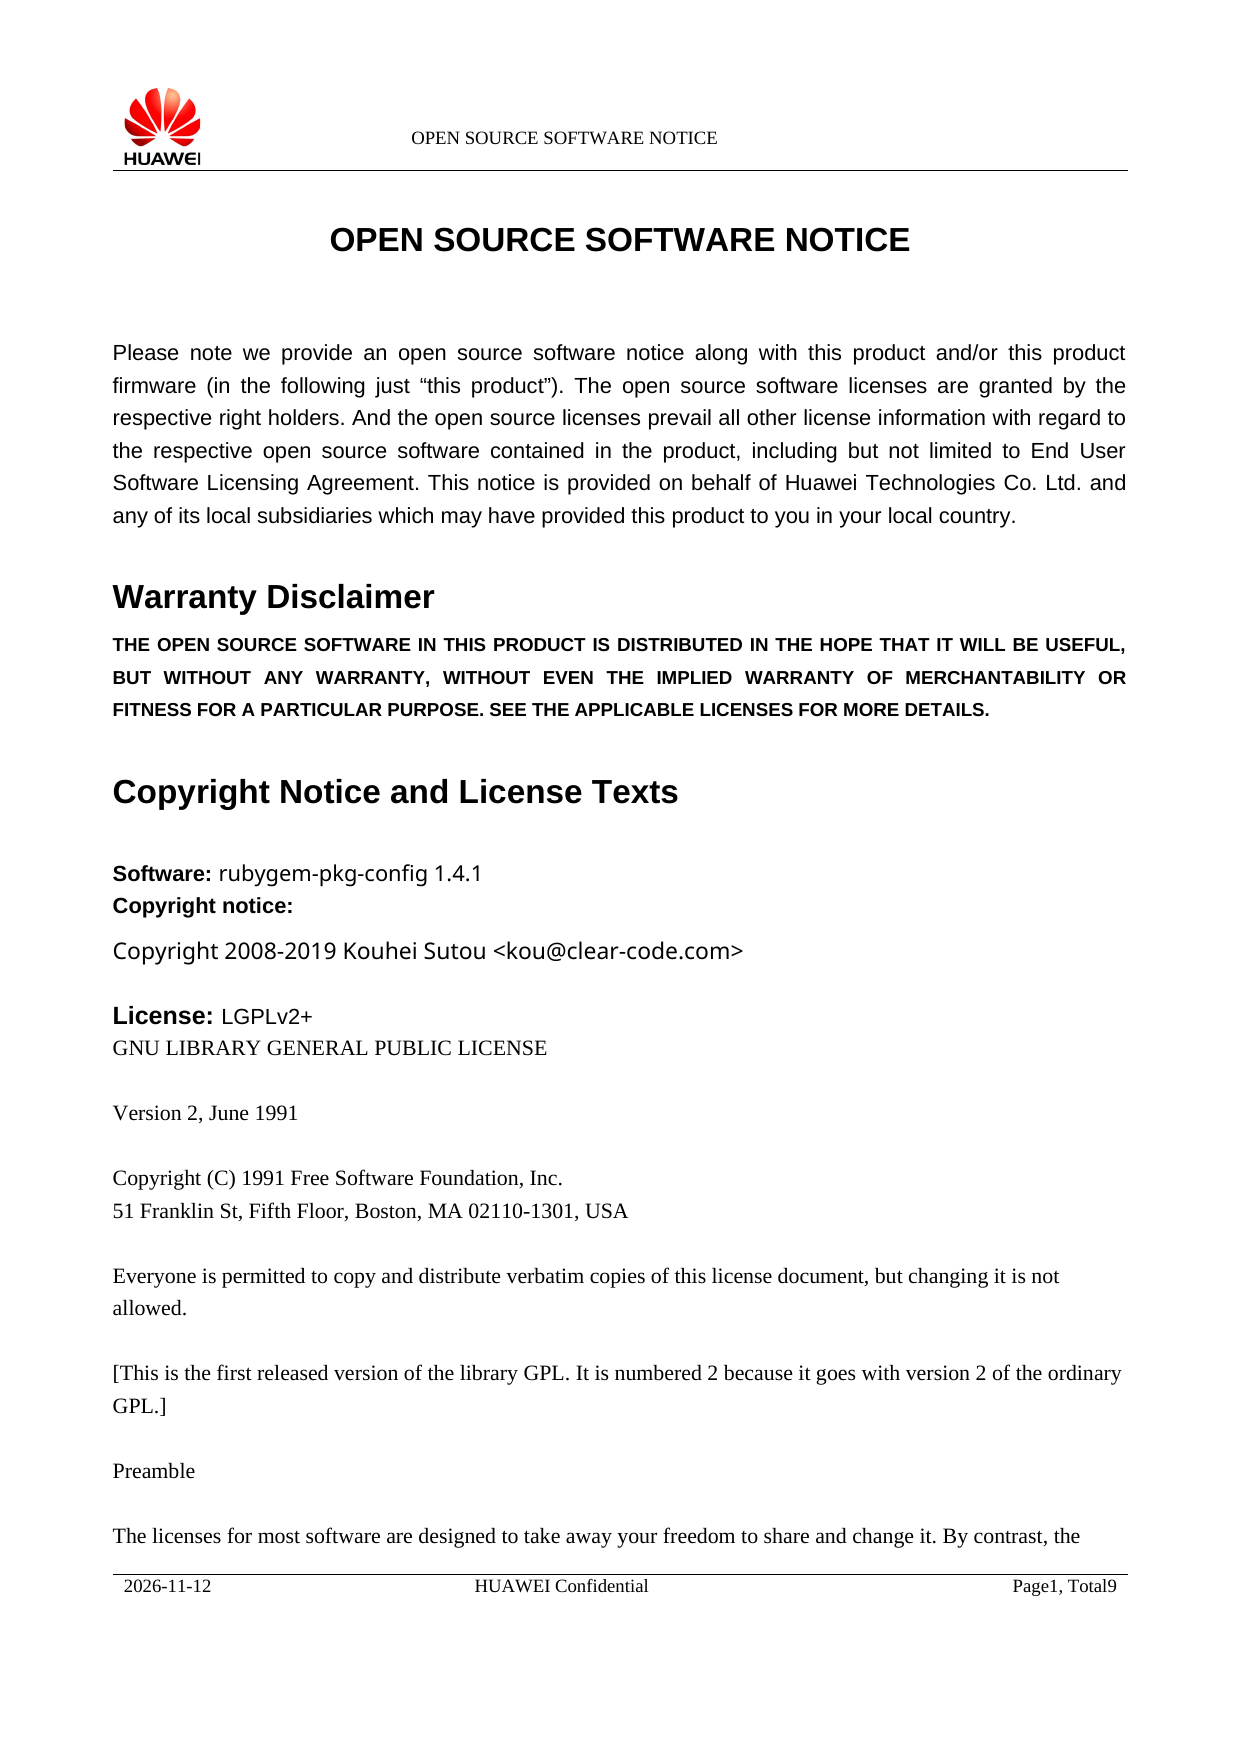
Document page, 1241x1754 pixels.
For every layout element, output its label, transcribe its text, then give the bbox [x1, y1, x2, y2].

text OPEN SOURCE SOFTWARE NOTICE [112, 206, 1128, 271]
text Copyright notice: [112, 889, 1128, 921]
title Software: rubygem-pkg-config 1.4.1 [112, 856, 1128, 889]
text The open source software in this product is distributed in the hope that it will be useful, but WITHOUT ANY WARRANTY, without even the implied warranty of MERCHANTABILITY or FITNESS FOR A PARTICULAR PURPOSE. See the applicable licenses for more details. [112, 629, 1128, 726]
text Copyright Notice and License Texts [112, 759, 1128, 824]
picture [124, 88, 201, 165]
text Please note we provide an open source software notice along with this product and/or this product firmware (in the following just “this product”). The open source software licenses are granted by the respective right holders. And the open source licenses prevail all other license information with regard to the respective open source software contained in the product, including but not limited to End User Software Licensing Agreement. This notice is provided on behalf of Huawei Technologies Co. Ltd. and any of its local subsidiaries which may have provided this product to you in your local country. [112, 336, 1128, 531]
text Copyright 2008-2019 Kouhei Sutou <kou@clear-code.com> [112, 934, 1128, 999]
text License: LGPLv2+ [112, 999, 1128, 1031]
text Warranty Disclaimer [112, 564, 1128, 629]
